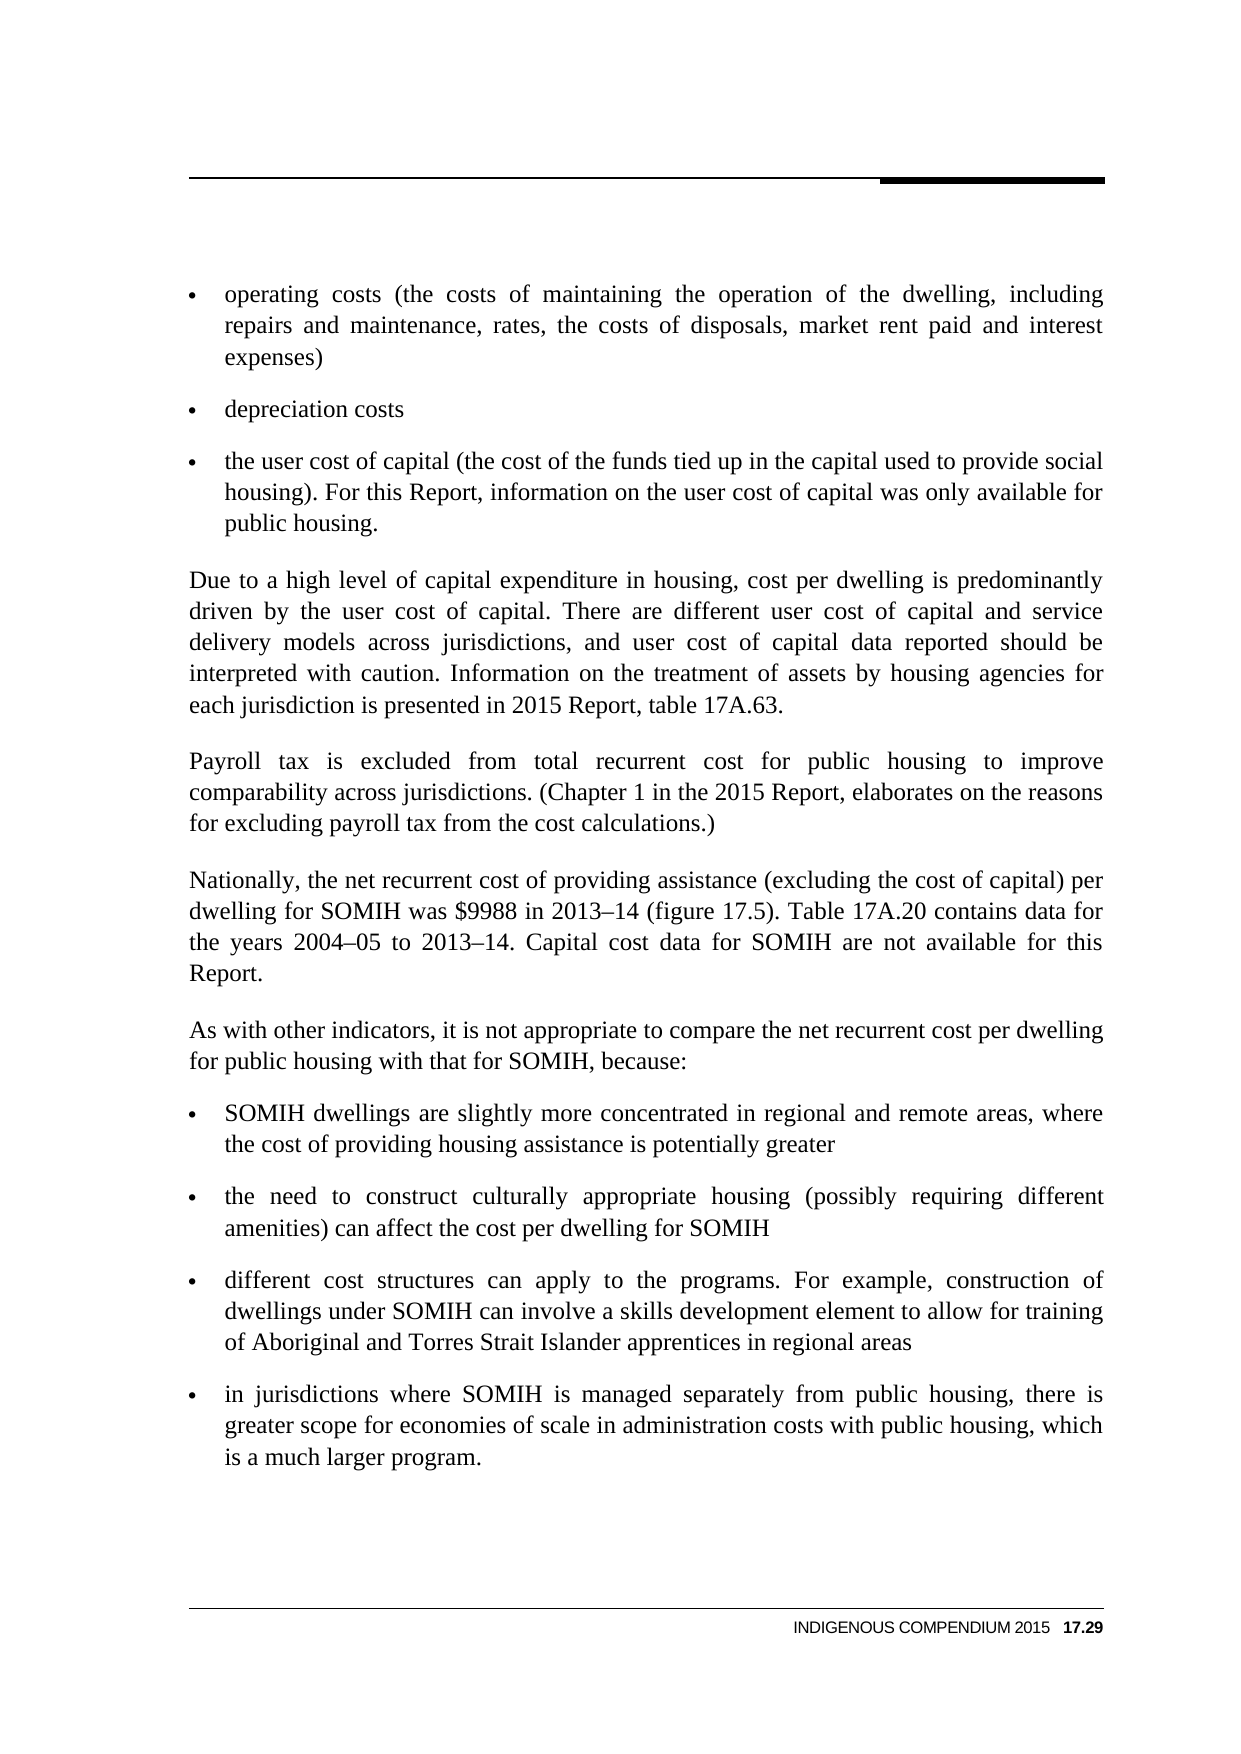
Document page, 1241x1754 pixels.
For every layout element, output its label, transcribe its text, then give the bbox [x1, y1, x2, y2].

text Due to a high level of capital expenditure in housing, cost per dwelling is predominantly driven by the user cost of capital. There are different user cost of capital and service delivery models across jurisdictions, and user cost of capital data reported should be interpreted with caution. Information on the treatment of assets by housing agencies for each jurisdiction is presented in 2015 Report, table 17A.63. [189, 562, 1104, 718]
list different cost structures can apply to the programs. For example, construction of dwellings under SOMIH can involve a skills development element to allow for training of Aboriginal and Torres Strait Islander apprentices in regional areas [189, 1262, 1104, 1356]
list operating costs (the costs of maintaining the operation of the dwelling, including repairs and maintenance, rates, the costs of disposals, market rent paid and interest expenses) [189, 277, 1104, 371]
list the need to construct culturally appropriate housing (possibly requiring different amenities) can affect the cost per dwelling for SOMIH [189, 1179, 1104, 1241]
text Payroll tax is excluded from total recurrent cost for public housing to improve comparability across jurisdictions. (Chapter 1 in the 2015 Report, elaborates on the reasons for excluding payroll tax from the cost calculations.) [189, 743, 1104, 837]
list SOMIH dwellings are slightly more concentrated in regional and remote areas, where the cost of providing housing assistance is potentially greater [189, 1096, 1104, 1158]
text Nationally, the net recurrent cost of providing assistance (excluding the cost of capital) per dwelling for SOMIH was $9988 in 2013–14 (figure 17.5). Table 17A.20 contains data for the years 2004–05 to 2013–14. Capital cost data for SOMIH are not available for this Report. [189, 862, 1104, 987]
list the user cost of capital (the cost of the funds tied up in the capital used to provide social housing). For this Report, information on the user cost of capital was only available for public housing. [189, 443, 1104, 537]
list depreciation costs [189, 391, 1104, 423]
text As with other indicators, it is not appropriate to compare the net recurrent cost per dwelling for public housing with that for SOMIH, because: [189, 1012, 1104, 1075]
list in jurisdictions where SOMIH is managed separately from public housing, there is greater scope for economies of scale in administration costs with public housing, which is a much larger program. [189, 1377, 1104, 1471]
